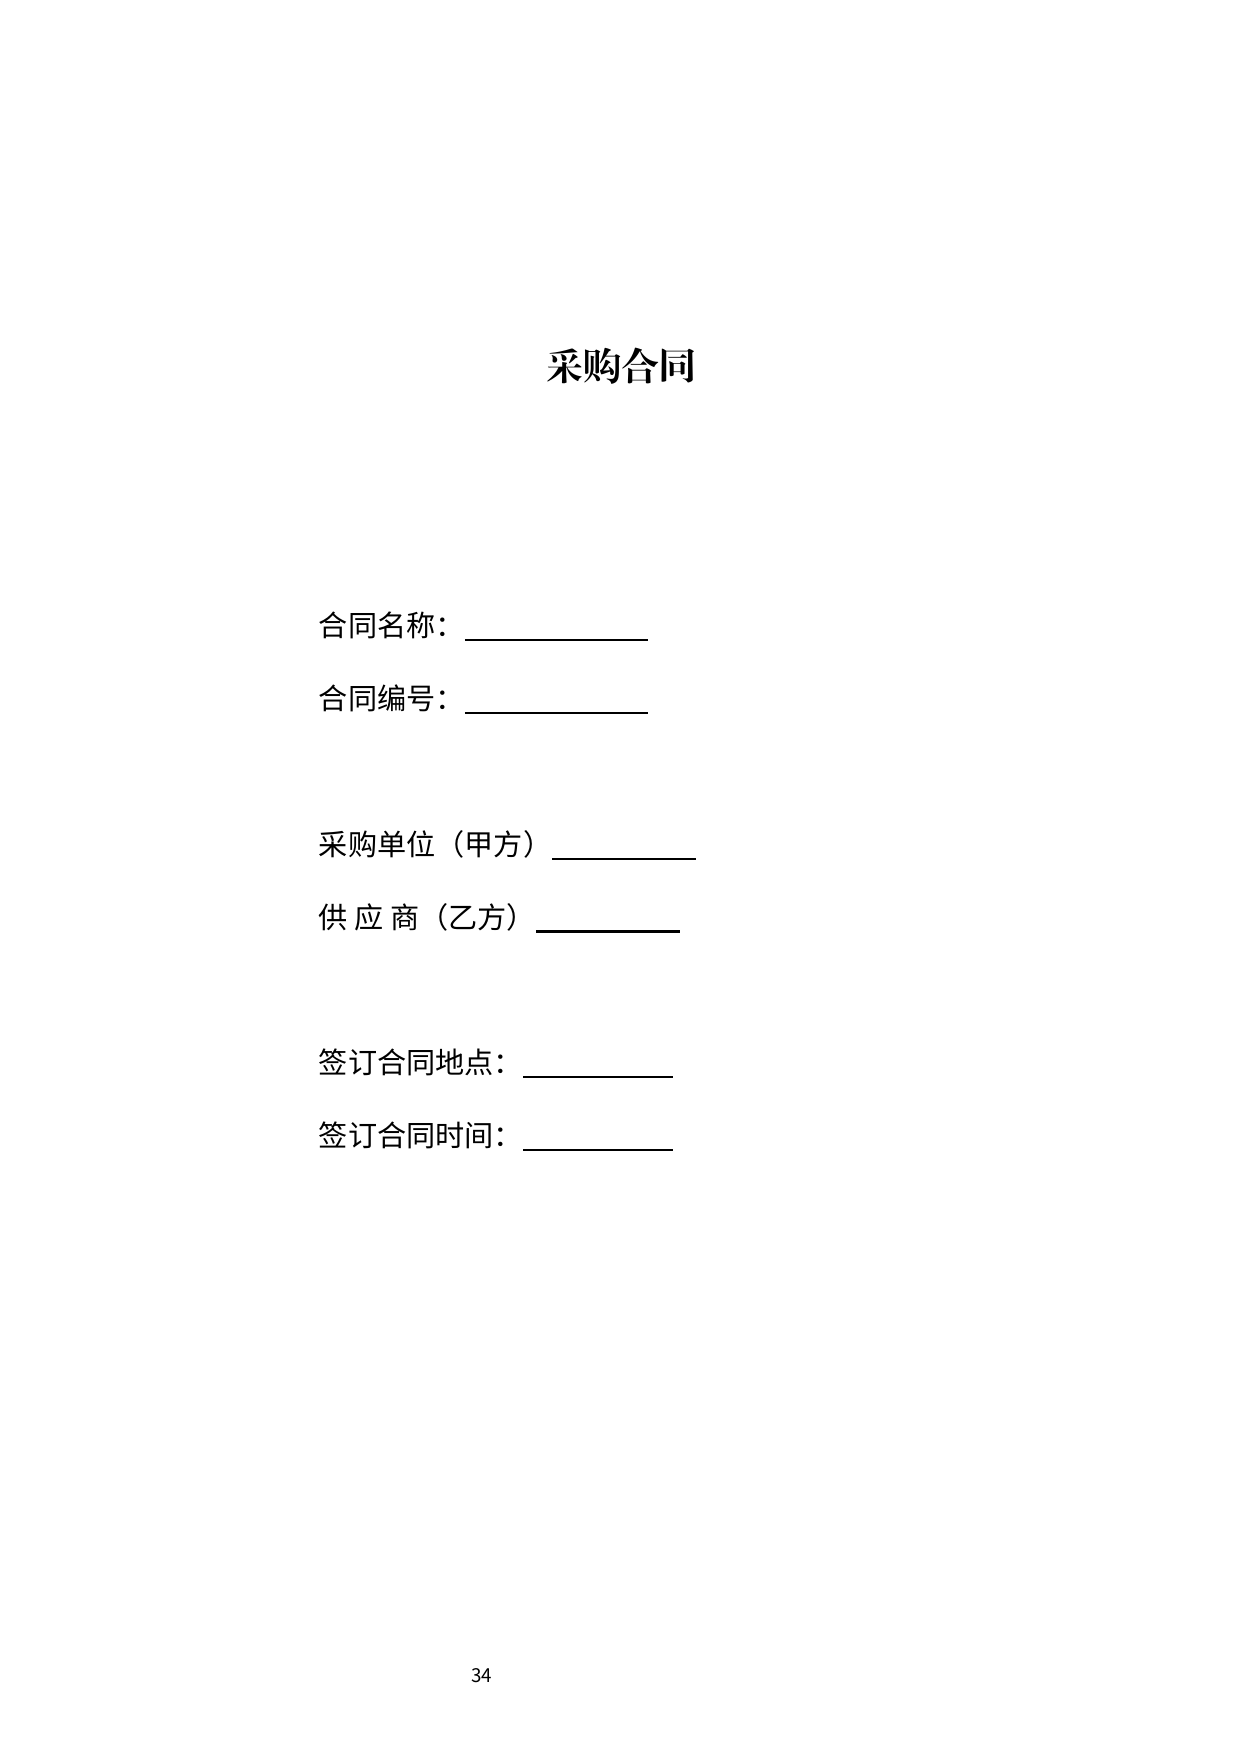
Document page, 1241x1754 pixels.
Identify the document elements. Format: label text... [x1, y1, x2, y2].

text 签订合同时间： [112, 1088, 1124, 1161]
text 签订合同地点： [112, 1016, 1124, 1088]
text 采购合同 [112, 346, 1130, 391]
text 合同名称： [112, 578, 1124, 651]
text 采购单位（甲方） [112, 797, 1124, 870]
text 合同编号： [112, 651, 1124, 724]
text 供 应 商（乙方） [112, 870, 1124, 943]
